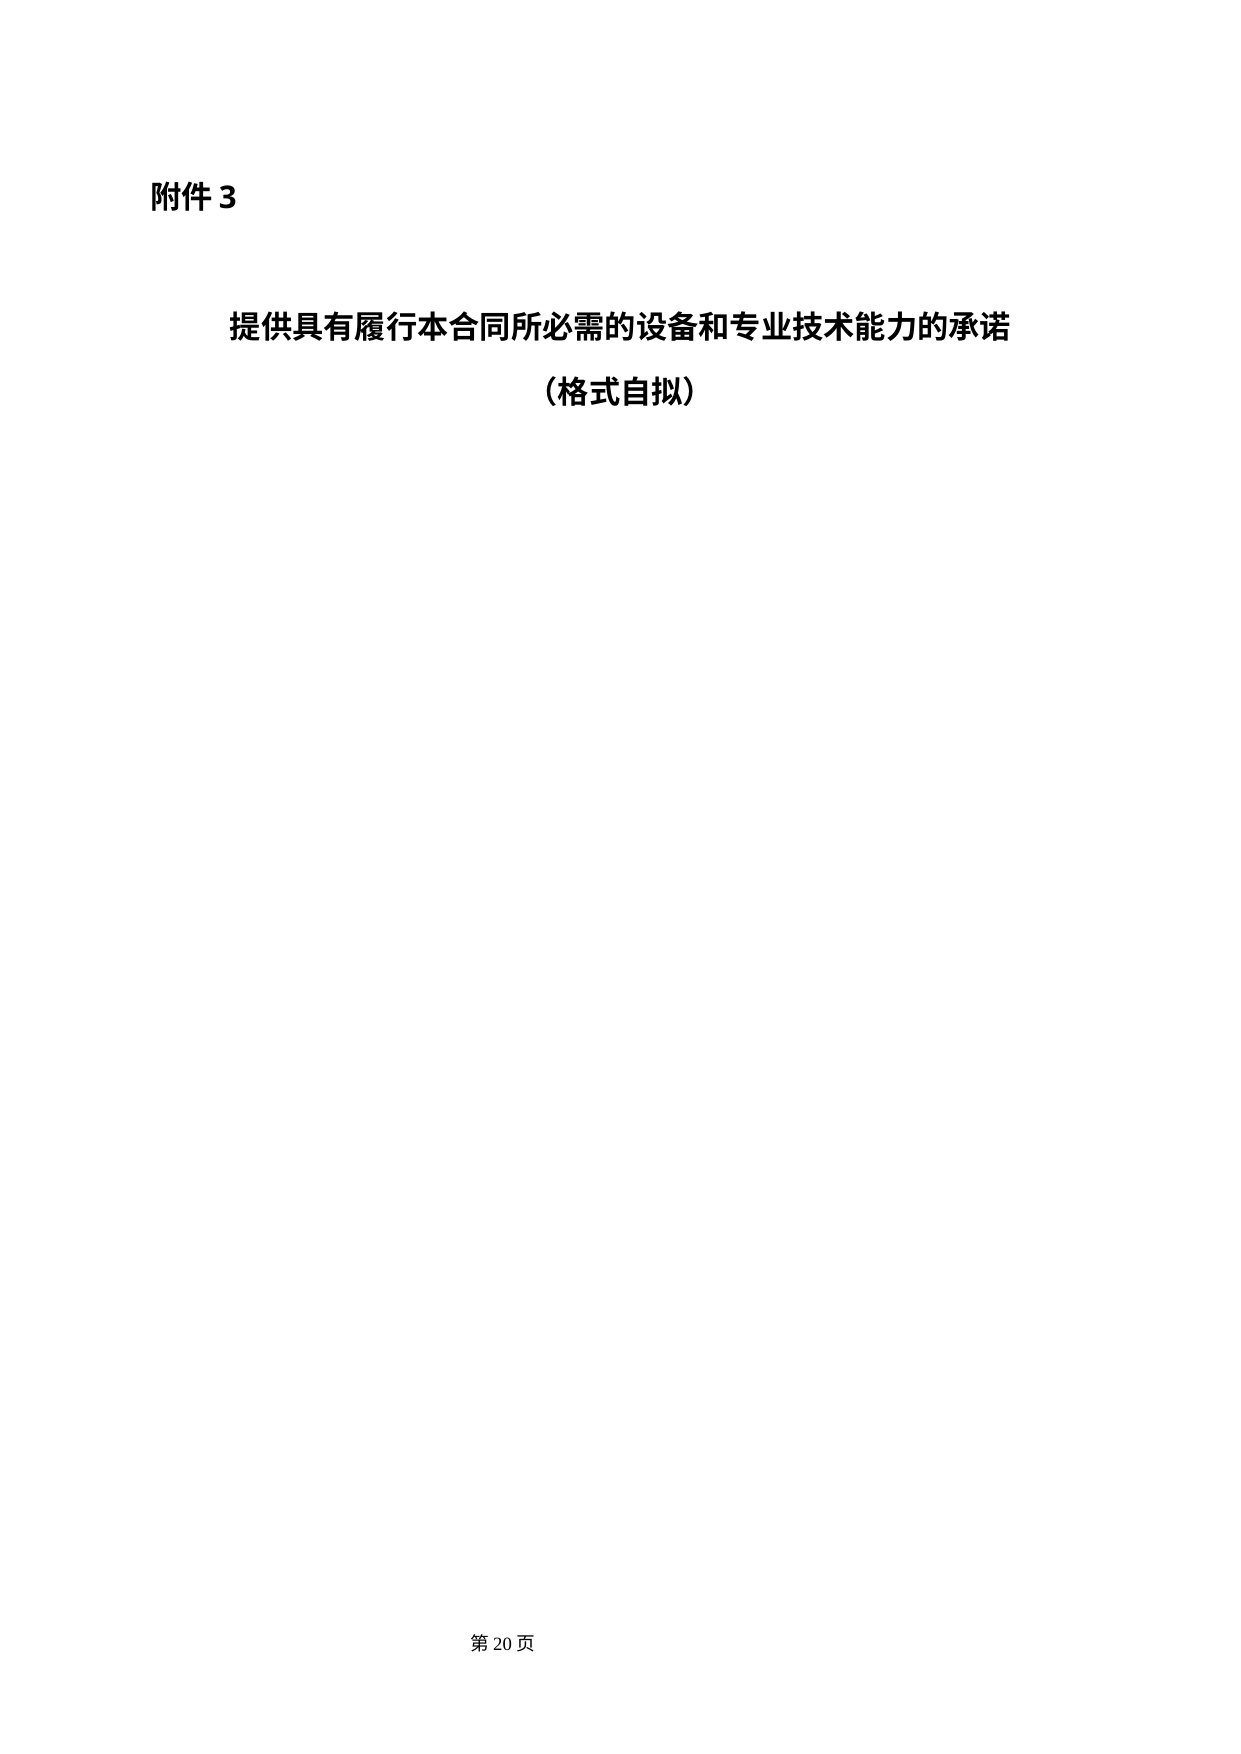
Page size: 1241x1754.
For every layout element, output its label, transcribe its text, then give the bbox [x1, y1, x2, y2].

text 附件3 [150, 162, 1090, 227]
text 提供具有履行本合同所必需的设备和专业技术能力的承诺 [150, 292, 1090, 357]
text （格式自拟） [150, 357, 1090, 422]
